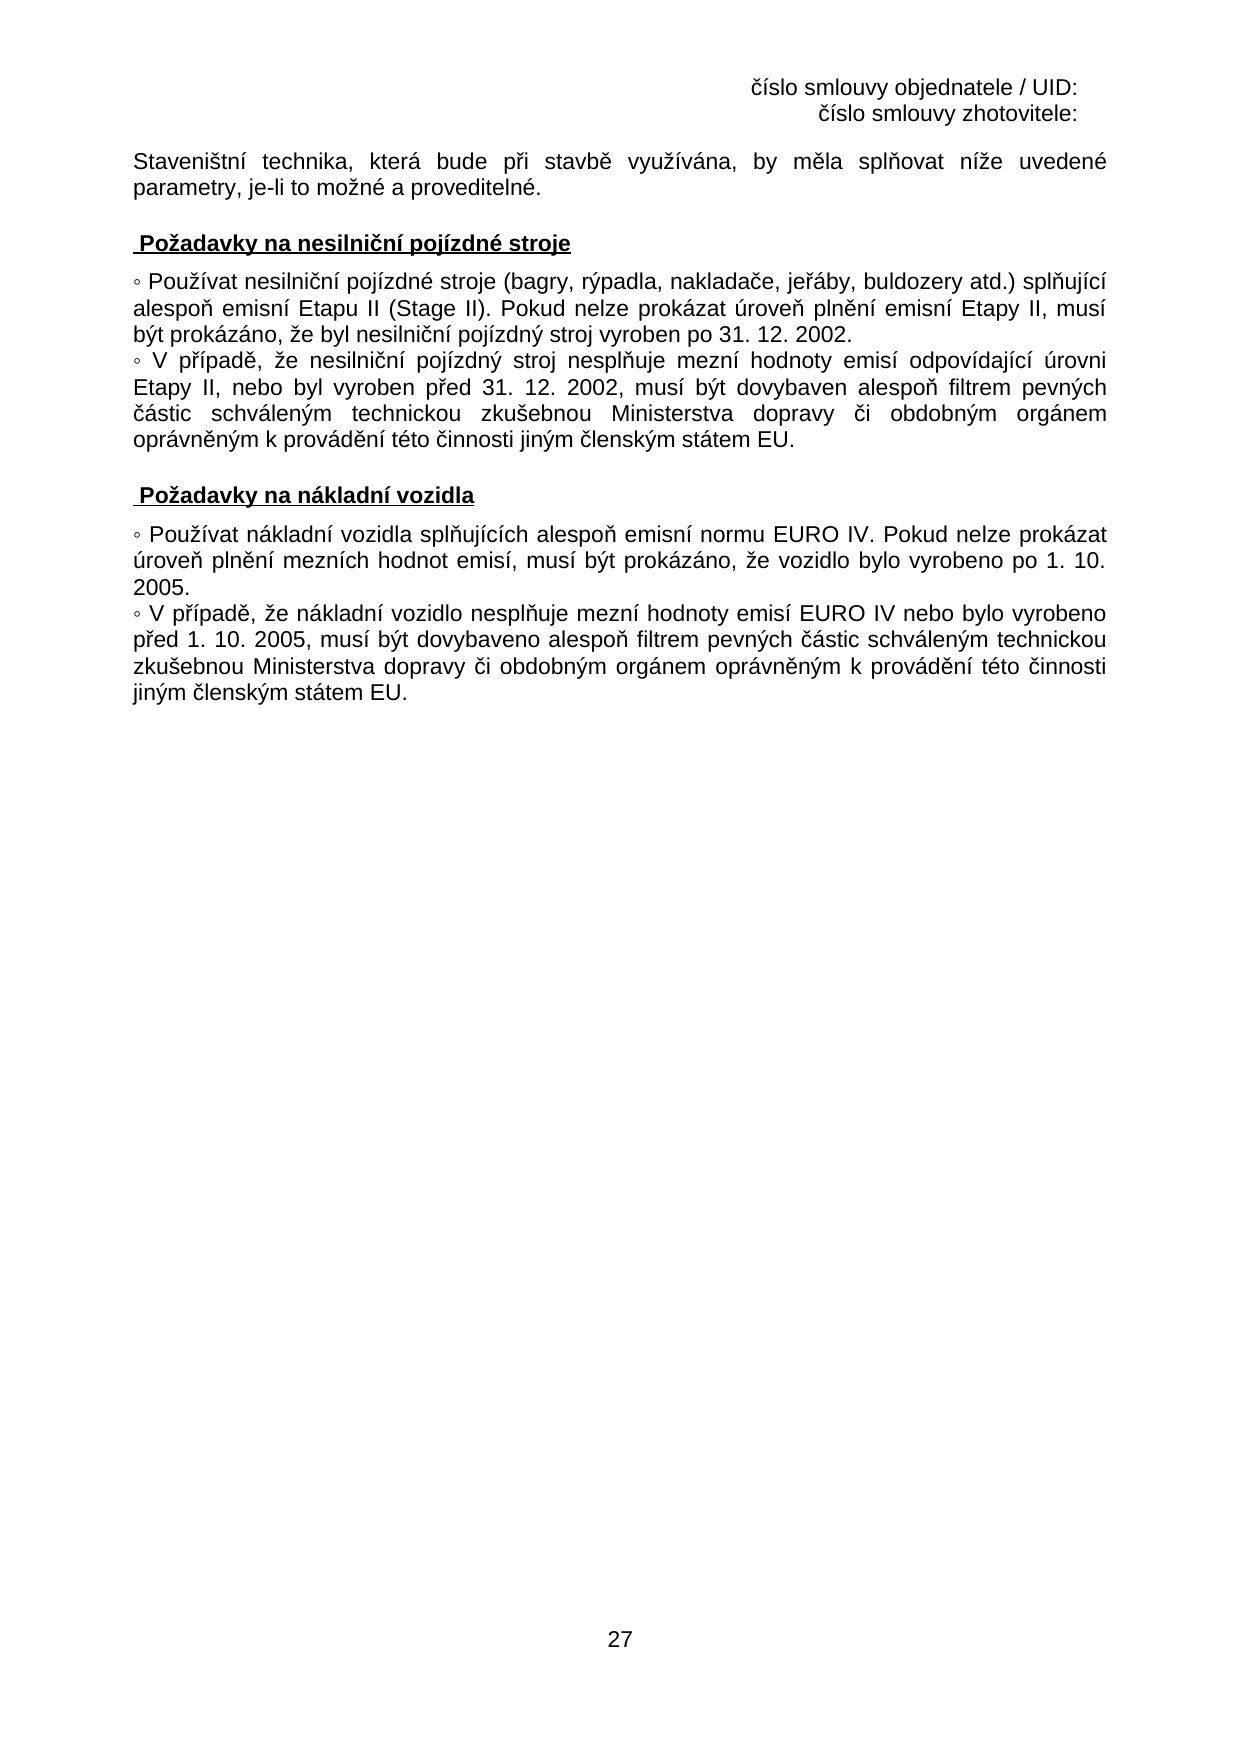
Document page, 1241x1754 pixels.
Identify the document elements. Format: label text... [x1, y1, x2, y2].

text ◦ Používat nákladní vozidla splňujících alespoň emisní normu EURO IV. Pokud nelze prokázat úroveň plnění mezních hodnot emisí, musí být prokázáno, že vozidlo bylo vyrobeno po 1. 10. 2005. [133, 521, 1107, 600]
text ◦ V případě, že nákladní vozidlo nesplňuje mezní hodnoty emisí EURO IV nebo bylo vyrobeno před 1. 10. 2005, musí být dovybaveno alespoň filtrem pevných částic schváleným technickou zkušebnou Ministerstva dopravy či obdobným orgánem oprávněným k provádění této činnosti jiným členským státem EU. [133, 600, 1107, 705]
text Staveništní technika, která bude při stavbě využívána, by měla splňovat níže uvedené parametry, je-li to možné a proveditelné. [133, 148, 1107, 200]
text ◦ V případě, že nesilniční pojízdný stroj nesplňuje mezní hodnoty emisí odpovídající úrovni Etapy II, nebo byl vyroben před 31. 12. 2002, musí být dovybaven alespoň filtrem pevných částic schváleným technickou zkušebnou Ministerstva dopravy či obdobným orgánem oprávněným k provádění této činnosti jiným členským státem EU. [133, 347, 1107, 453]
text ◦ Používat nesilniční pojízdné stroje (bagry, rýpadla, nakladače, jeřáby, buldozery atd.) splňující alespoň emisní Etapu II (Stage II). Pokud nelze prokázat úroveň plnění emisní Etapy II, musí být prokázáno, že byl nesilniční pojízdný stroj vyroben po 31. 12. 2002. [133, 268, 1107, 347]
text Požadavky na nákladní vozidla [133, 482, 1107, 508]
text Požadavky na nesilniční pojízdné stroje [133, 229, 1107, 256]
